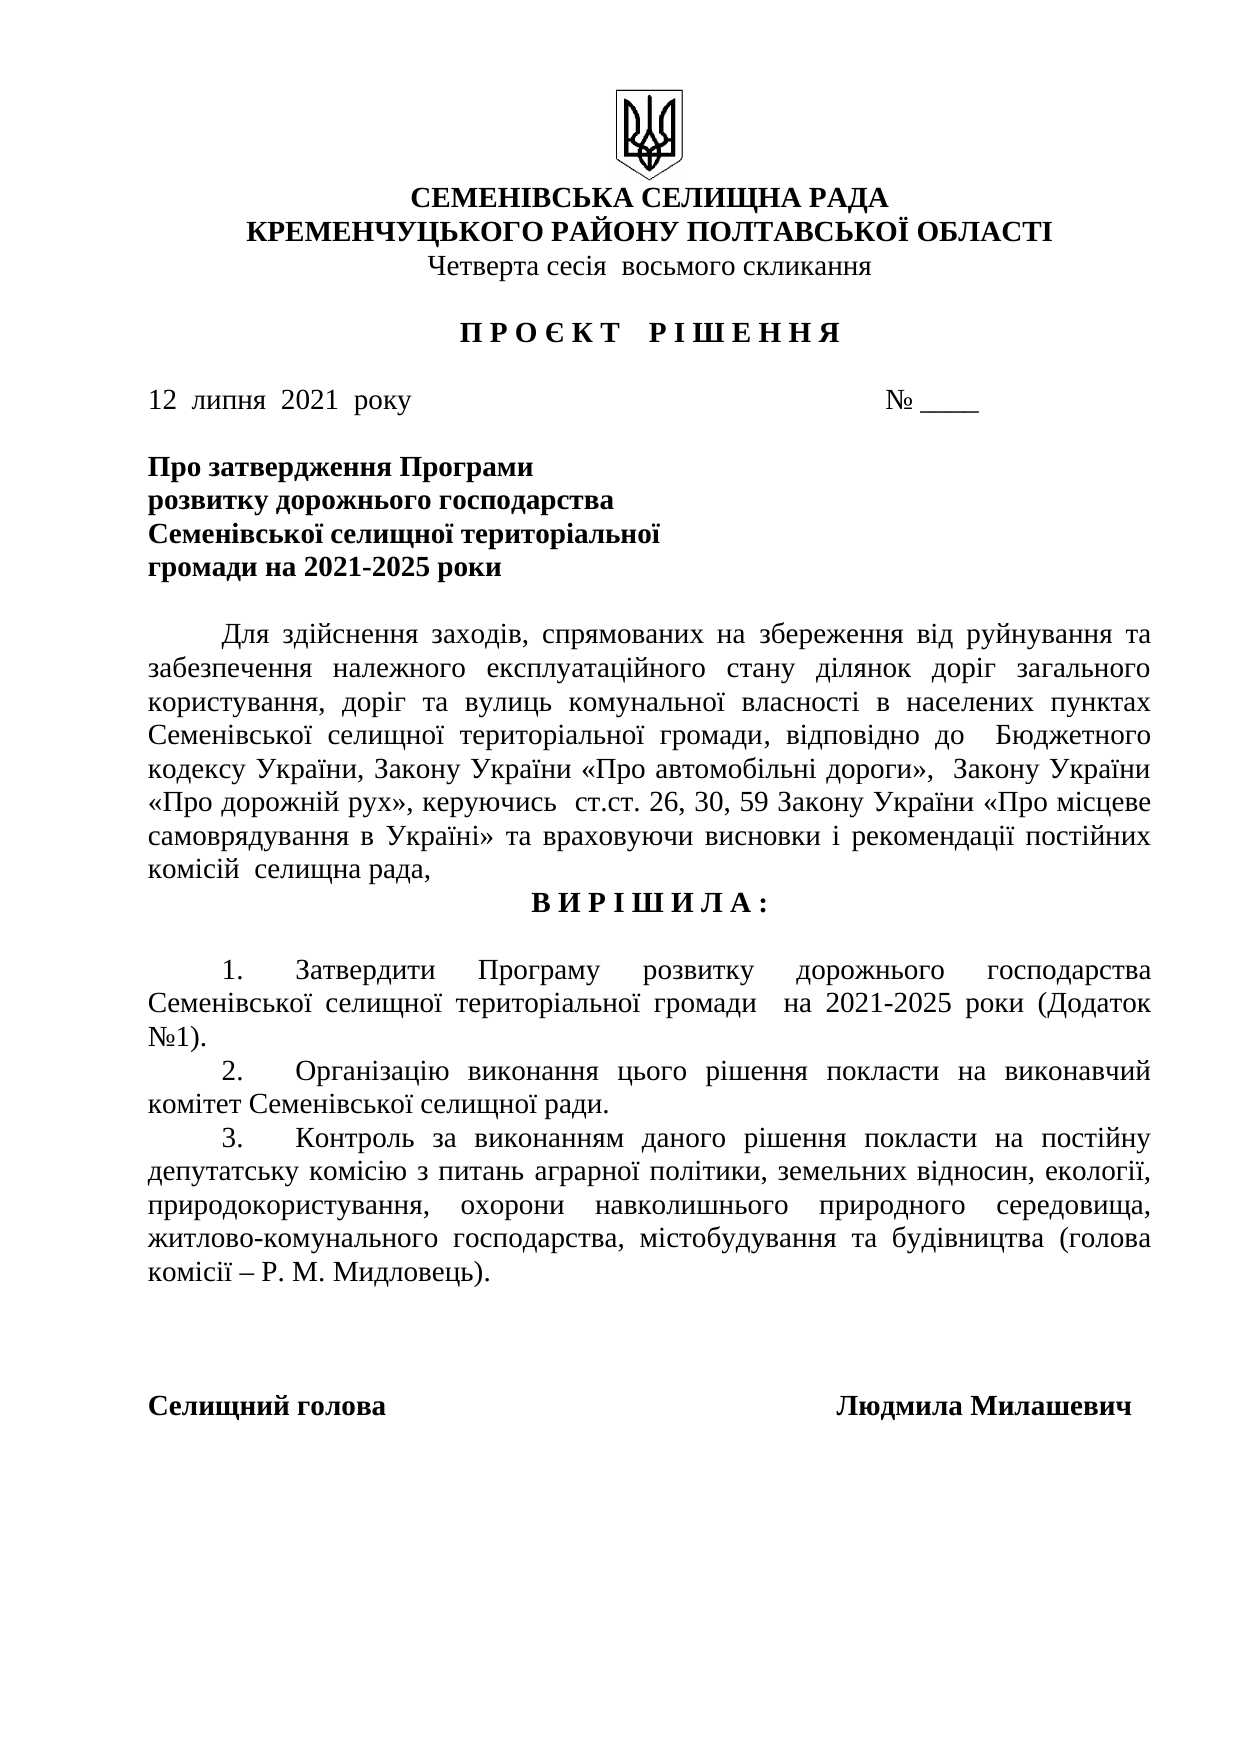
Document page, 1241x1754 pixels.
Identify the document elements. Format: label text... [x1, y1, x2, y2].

text Четверта сесія восьмого скликання [148, 248, 1152, 281]
text П Р О Є К Т Р І Ш Е Н Н Я [148, 315, 1152, 348]
picture [614, 88, 685, 181]
list Затвердити Програму розвитку дорожнього господарства Семенівської селищної територіальної громади на 2021-2025 роки (Додаток №1). [148, 952, 1152, 1053]
text Про затвердження Програми [148, 449, 1152, 482]
list Організацію виконання цього рішення покласти на виконавчий комітет Семенівської селищної ради. [148, 1053, 1152, 1120]
text розвитку дорожнього господарства [148, 482, 1152, 516]
list Контроль за виконанням даного рішення покласти на постійну депутатську комісію з питань аграрної політики, земельних відносин, екології, природокористування, охорони навколишнього природного середовища, житлово-комунального господарства, містобудування та будівництва (голова комісії – Р. М. Мидловець). [148, 1120, 1152, 1287]
text Селищний голова Людмила Милашевич [148, 1388, 1152, 1422]
text СЕМЕНІВСЬКА СЕЛИЩНА РАДА [148, 181, 1152, 214]
text Семенівської селищної територіальної [148, 516, 1152, 549]
text громади на 2021-2025 роки [148, 549, 1152, 583]
text В И Р І Ш И Л А : [148, 885, 1152, 918]
text КРЕМЕНЧУЦЬКОГО РАЙОНУ ПОЛТАВСЬКОЇ ОБЛАСТІ [148, 214, 1152, 248]
text 12 липня 2021 року № ____ [148, 382, 1152, 415]
text Для здійснення заходів, спрямованих на збереження від руйнування та забезпечення належного експлуатаційного стану ділянок доріг загального користування, доріг та вулиць комунальної власності в населених пунктах Семенівської селищної територіальної громади, відповідно до Бюджетного кодексу України, Закону України «Про автомобільні дороги», Закону України «Про дорожній рух», керуючись ст.ст. 26, 30, 59 Закону України «Про місцеве самоврядування в Україні» та враховуючи висновки і рекомендації постійних комісій селищна рада, [148, 617, 1152, 885]
